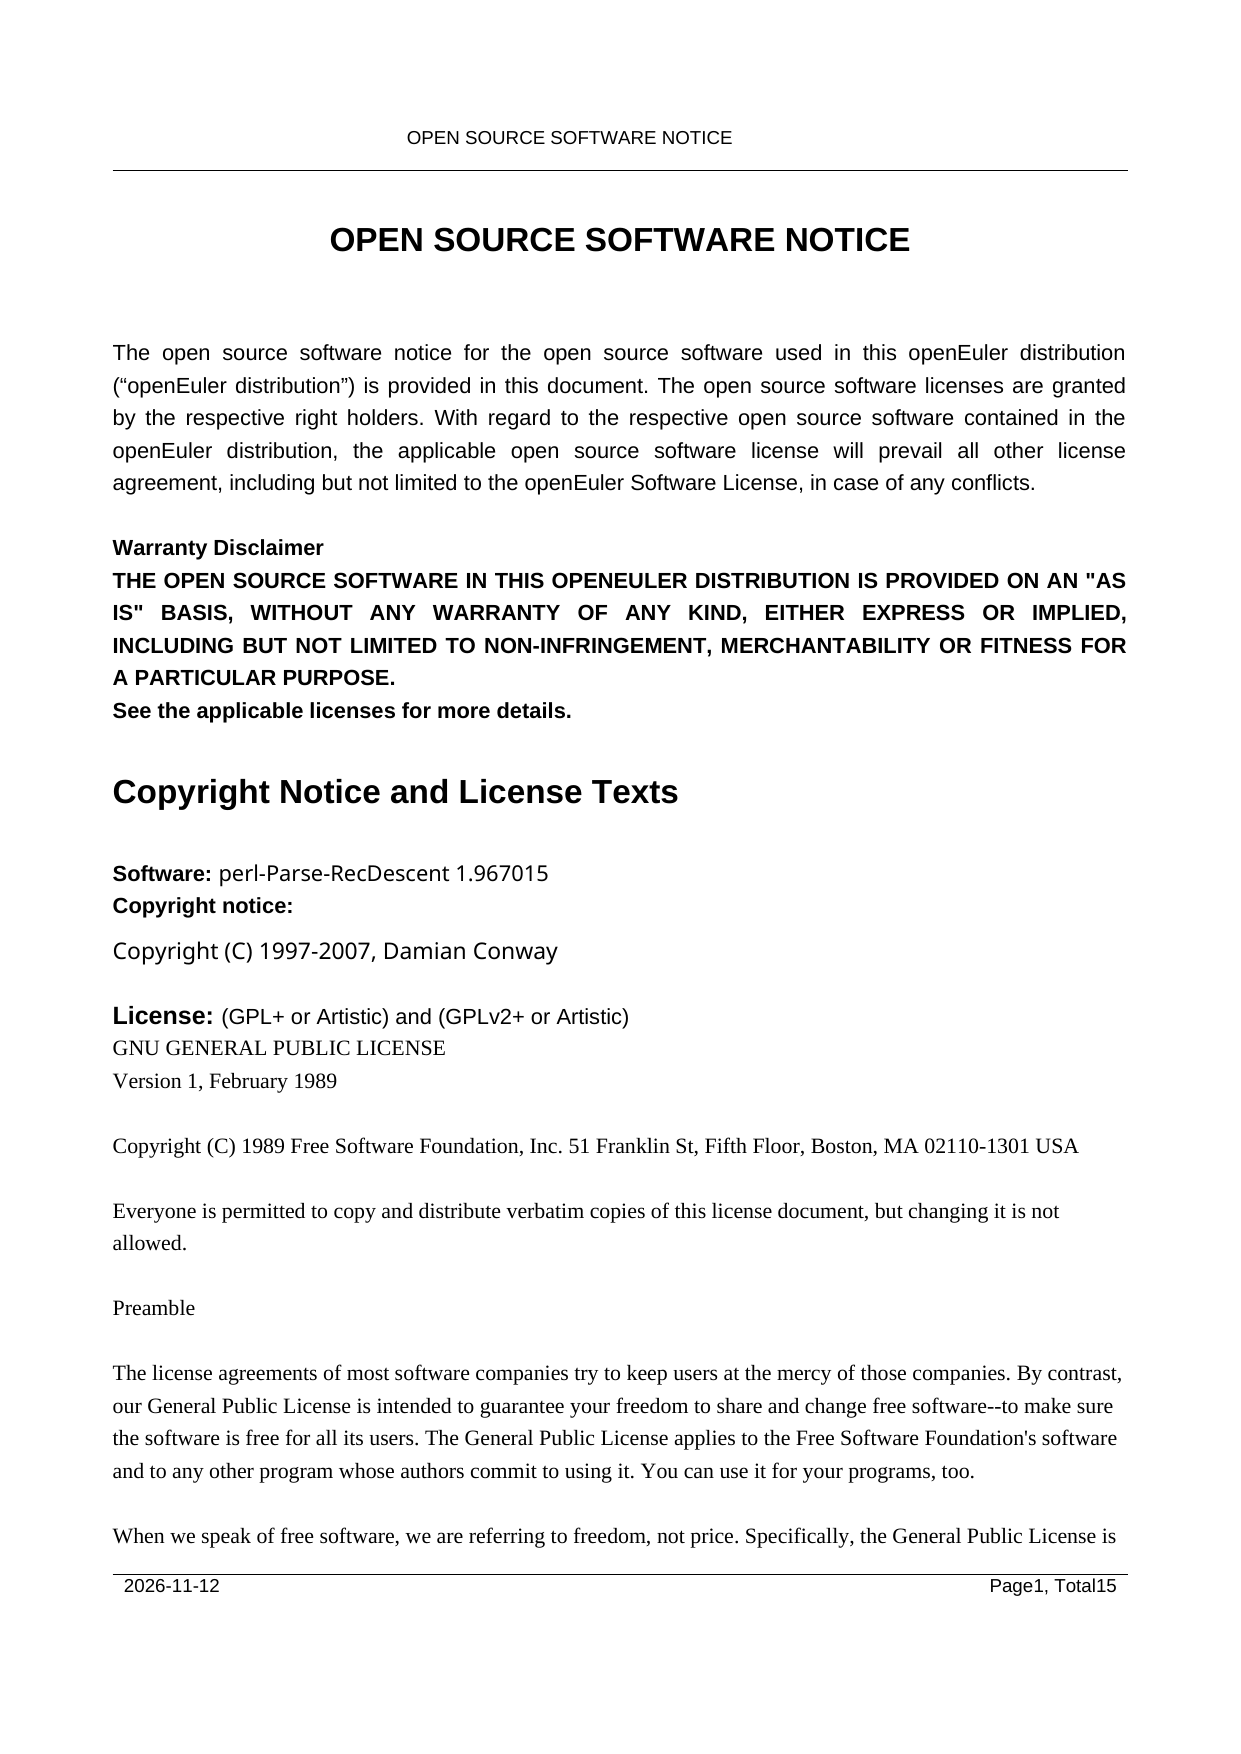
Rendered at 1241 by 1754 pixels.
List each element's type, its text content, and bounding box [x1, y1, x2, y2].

text The open source software notice for the open source software used in this openEuler distribution (“openEuler distribution”) is provided in this document. The open source software licenses are granted by the respective right holders. With regard to the respective open source software contained in the openEuler distribution, the applicable open source software license will prevail all other license agreement, including but not limited to the openEuler Software License, in case of any conflicts. [112, 336, 1128, 499]
text Copyright (C) 1997-2007, Damian Conway [112, 934, 1128, 999]
text Warranty Disclaimer [112, 531, 1128, 564]
text THE OPEN SOURCE SOFTWARE IN THIS OPENEULER DISTRIBUTION IS PROVIDED ON AN "AS IS" BASIS, WITHOUT ANY WARRANTY OF ANY KIND, EITHER EXPRESS OR IMPLIED, INCLUDING BUT NOT LIMITED TO NON-INFRINGEMENT, MERCHANTABILITY OR FITNESS FOR A PARTICULAR PURPOSE. See the applicable licenses for more details. [112, 564, 1128, 726]
title Software: perl-Parse-RecDescent 1.967015 [112, 856, 1128, 889]
text OPEN SOURCE SOFTWARE NOTICE [112, 206, 1128, 271]
text Copyright Notice and License Texts [112, 759, 1128, 824]
text License: (GPL+ or Artistic) and (GPLv2+ or Artistic) [112, 999, 1128, 1031]
text Copyright notice: [112, 889, 1128, 921]
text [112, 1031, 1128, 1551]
